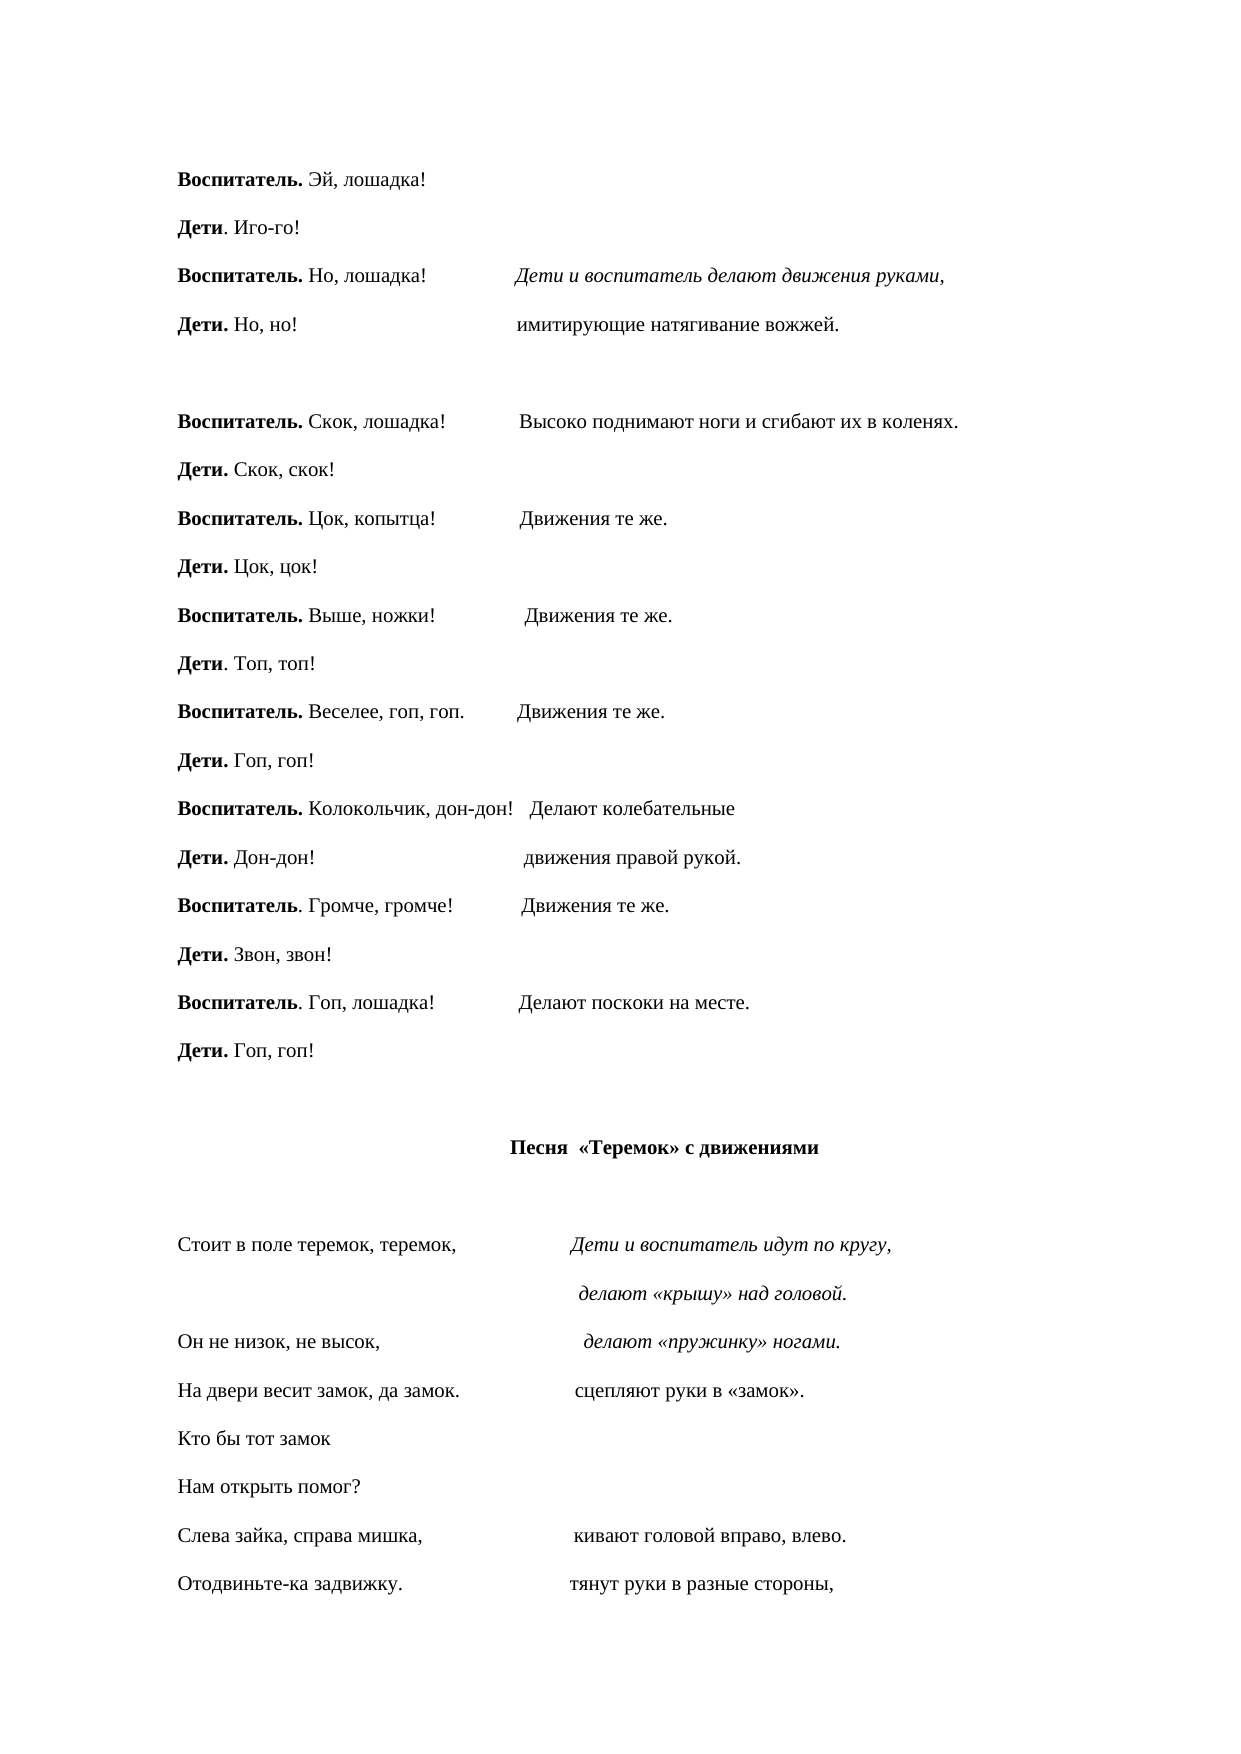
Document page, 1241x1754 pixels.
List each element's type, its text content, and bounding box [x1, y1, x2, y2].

text Воспитатель. Выше, ножки! Движения те же. [177, 602, 1152, 627]
text Слева зайка, справа мишка, кивают головой вправо, влево. [177, 1523, 1152, 1547]
text Воспитатель. Но, лошадка! Дети и воспитатель делают движения руками, [177, 263, 1152, 287]
text Дети. Иго-го! [177, 215, 1152, 239]
text Воспитатель. Колокольчик, дон-дон! Делают колебательные [177, 796, 1152, 820]
text Дети. Гоп, гоп! [177, 1038, 1152, 1062]
text Дети. Звон, звон! [177, 942, 1152, 966]
text Он не низок, не высок, делают «пружинку» ногами. [177, 1329, 1152, 1353]
text Стоит в поле теремок, теремок, Дети и воспитатель идут по кругу, [177, 1232, 1152, 1256]
text Дети. Скок, скок! [177, 457, 1152, 481]
text Дети. Гоп, гоп! [177, 748, 1152, 772]
text делают «крышу» над головой. [177, 1281, 1152, 1305]
text На двери весит замок, да замок. сцепляют руки в «замок». [177, 1377, 1152, 1402]
text Воспитатель. Эй, лошадка! [177, 167, 1152, 191]
text Песня «Теремок» с движениями [177, 1135, 1152, 1159]
text Нам открыть помог? [177, 1474, 1152, 1498]
text Дети. Но, но! имитирующие натягивание вожжей. [177, 312, 1152, 336]
text Воспитатель. Цок, копытца! Движения те же. [177, 506, 1152, 530]
text Воспитатель. Скок, лошадка! Высоко поднимают ноги и сгибают их в коленях. [177, 409, 1152, 433]
text Дети. Дон-дон! движения правой рукой. [177, 845, 1152, 869]
text Воспитатель. Громче, громче! Движения те же. [177, 893, 1152, 917]
text Воспитатель. Гоп, лошадка! Делают поскоки на месте. [177, 990, 1152, 1014]
text Кто бы тот замок [177, 1426, 1152, 1450]
text Дети. Топ, топ! [177, 651, 1152, 675]
text Воспитатель. Веселее, гоп, гоп. Движения те же. [177, 699, 1152, 723]
text Дети. Цок, цок! [177, 554, 1152, 578]
text Отодвиньте-ка задвижку. тянут руки в разные стороны, [177, 1571, 1152, 1595]
